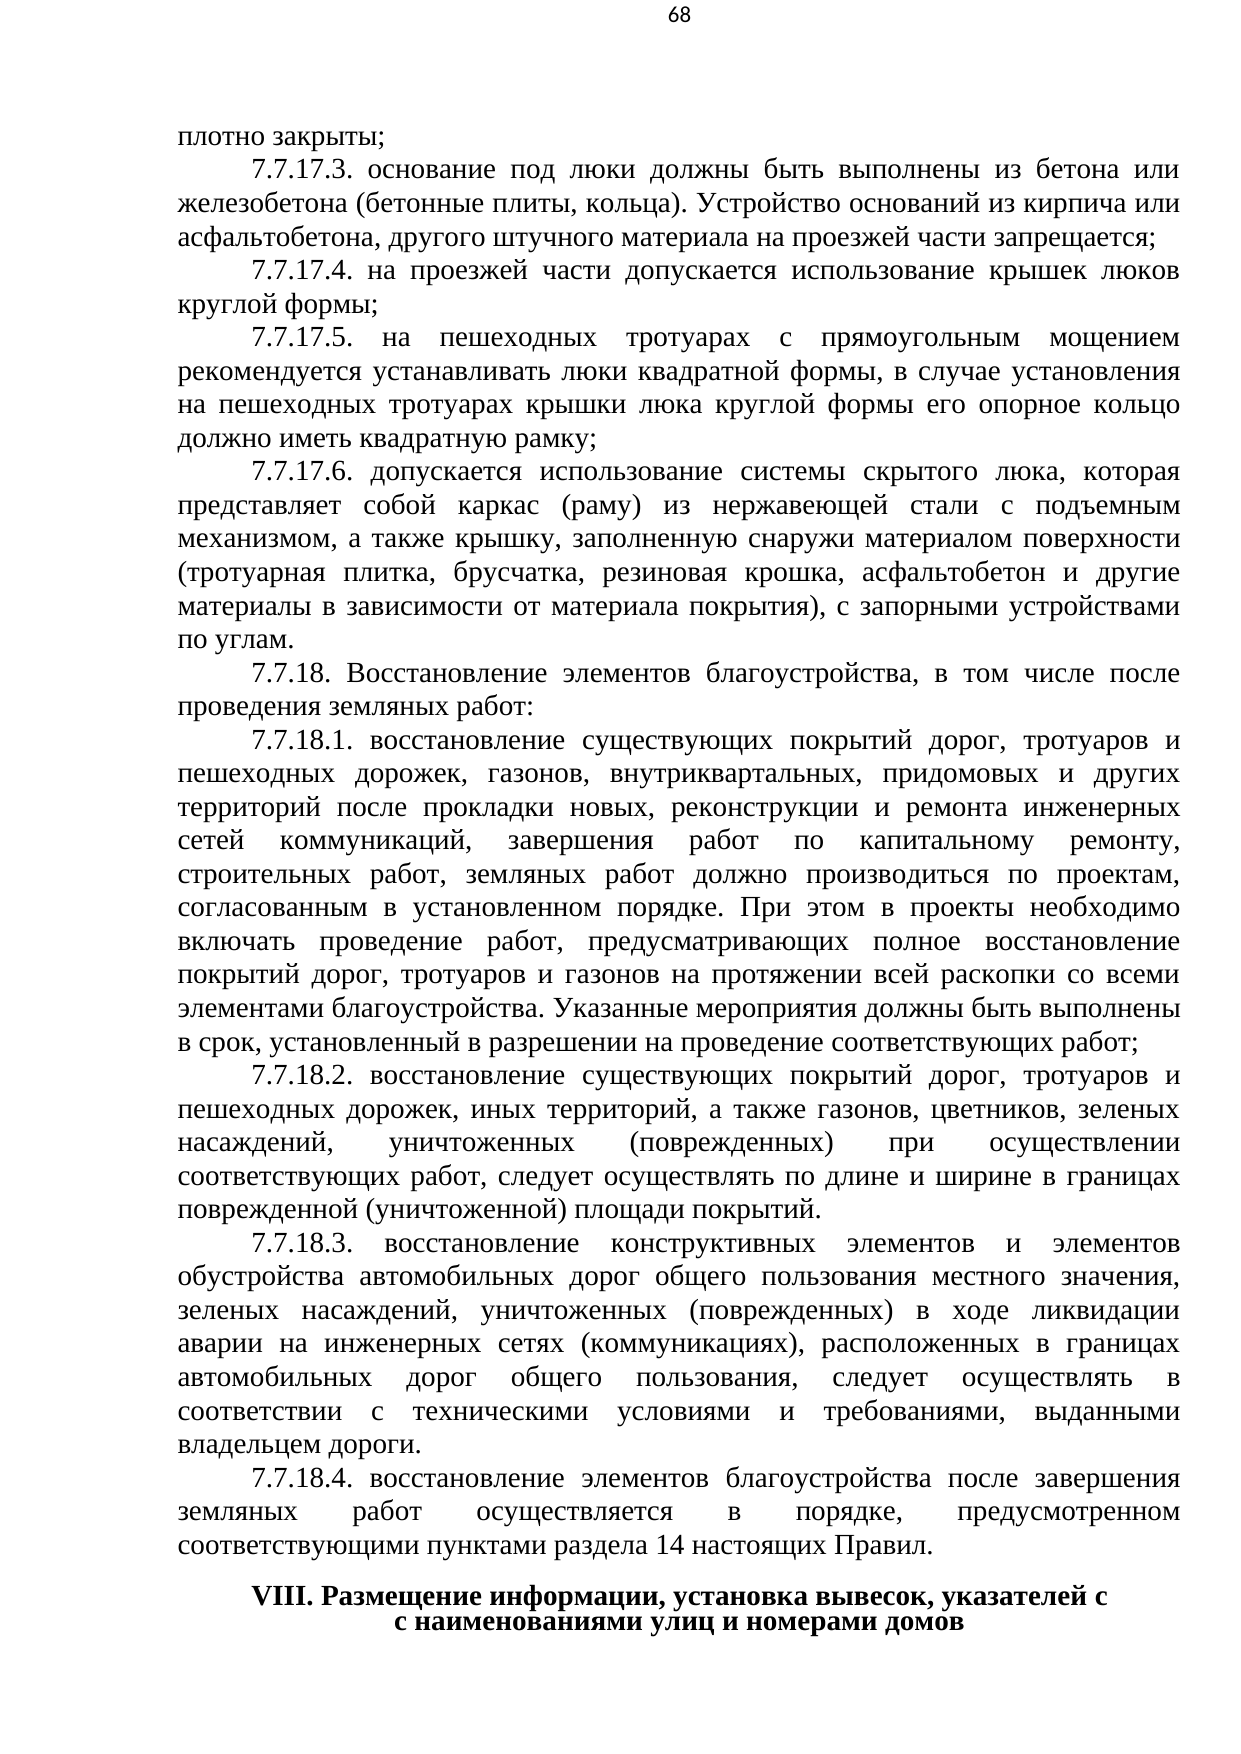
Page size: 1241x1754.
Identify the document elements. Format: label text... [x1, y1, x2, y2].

text 7.7.17.3. основание под люки должны быть выполнены из бетона или железобетона (бетонные плиты, кольца). Устройство оснований из кирпича или асфальтобетона, другого штучного материала на проезжей части запрещается; [177, 152, 1181, 252]
text 7.7.18.4. восстановление элементов благоустройства после завершения земляных работ осуществляется в порядке, предусмотренном соответствующими пунктами раздела 14 настоящих Правил. [177, 1460, 1181, 1560]
text 7.7.18.3. восстановление конструктивных элементов и элементов обустройства автомобильных дорог общего пользования местного значения, зеленых насаждений, уничтоженных (поврежденных) в ходе ликвидации аварии на инженерных сетях (коммуникациях), расположенных в границах автомобильных дорог общего пользования, следует осуществлять в соответствии с техническими условиями и требованиями, выданными владельцем дороги. [177, 1225, 1181, 1460]
text 7.7.18.1. восстановление существующих покрытий дорог, тротуаров и пешеходных дорожек, газонов, внутриквартальных, придомовых и других территорий после прокладки новых, реконструкции и ремонта инженерных сетей коммуникаций, завершения работ по капитальному ремонту, строительных работ, земляных работ должно производиться по проектам, согласованным в установленном порядке. При этом в проекты необходимо включать проведение работ, предусматривающих полное восстановление покрытий дорог, тротуаров и газонов на протяжении всей раскопки со всеми элементами благоустройства. Указанные мероприятия должны быть выполнены в срок, установленный в разрешении на проведение соответствующих работ; [177, 722, 1181, 1057]
text 7.7.17.4. на проезжей части допускается использование крышек люков круглой формы; [177, 252, 1181, 319]
text 7.7.18.2. восстановление существующих покрытий дорог, тротуаров и пешеходных дорожек, иных территорий, а также газонов, цветников, зеленых насаждений, уничтоженных (поврежденных) при осуществлении соответствующих работ, следует осуществлять по длине и ширине в границах поврежденной (уничтоженной) площади покрытий. [177, 1057, 1181, 1225]
text 7.7.17.5. на пешеходных тротуарах с прямоугольным мощением рекомендуется устанавливать люки квадратной формы, в случае установления на пешеходных тротуарах крышки люка круглой формы его опорное кольцо должно иметь квадратную рамку; [177, 319, 1181, 453]
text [177, 118, 1181, 152]
text 7.7.18. Восстановление элементов благоустройства, в том числе после проведения земляных работ: [177, 655, 1181, 722]
title VIII. Размещение информации, установка вывесок, указателей c [177, 1585, 530, 1610]
text 7.7.17.6. допускается использование системы скрытого люка, которая представляет собой каркас (раму) из нержавеющей стали с подъемным механизмом, а также крышку, заполненную снаружи материалом поверхности (тротуарная плитка, брусчатка, резиновая крошка, асфальтобетон и другие материалы в зависимости от материала покрытия), с запорными устройствами по углам. [177, 453, 1181, 655]
title с наименованиями улиц и номерами домов [177, 1610, 1181, 1635]
title VIII. Размещение информации, установка вывесок, указателей c [534, 1585, 1181, 1610]
